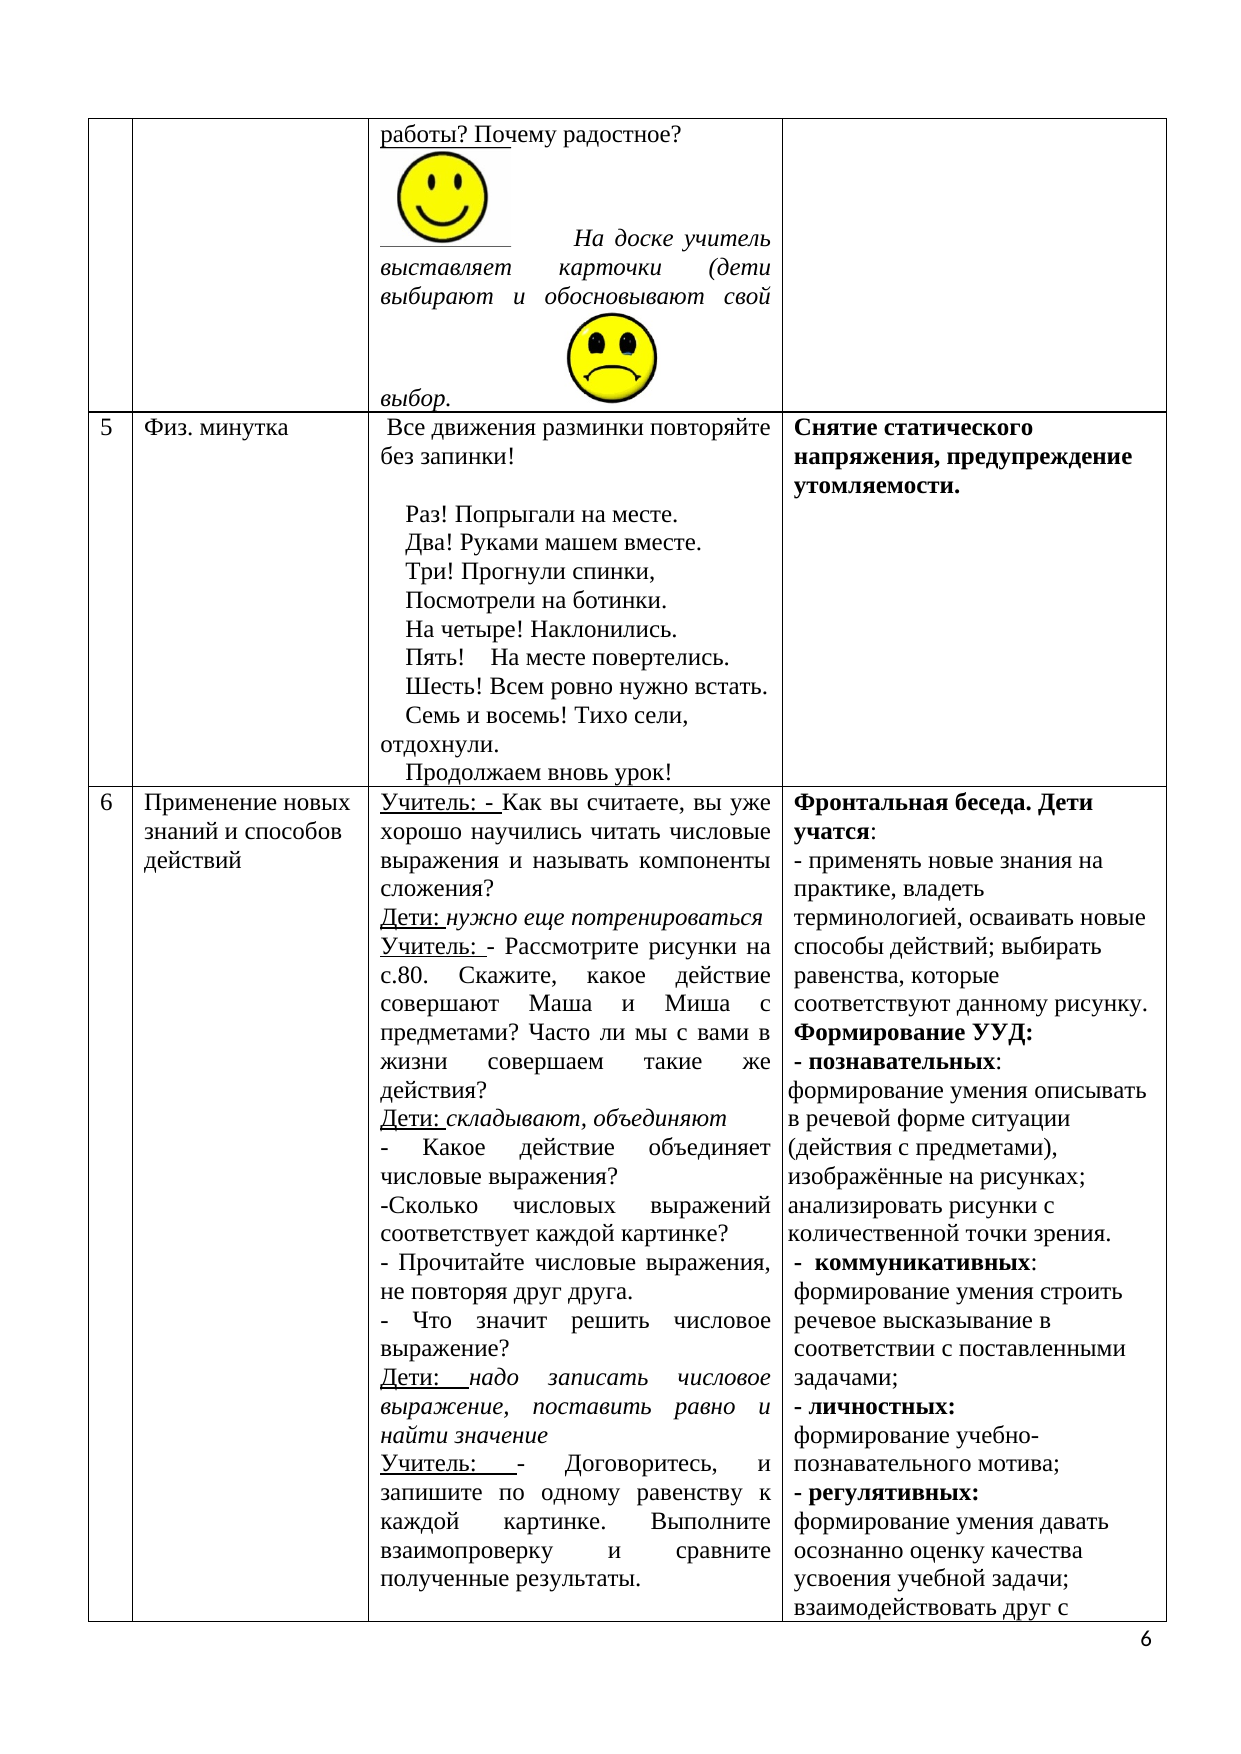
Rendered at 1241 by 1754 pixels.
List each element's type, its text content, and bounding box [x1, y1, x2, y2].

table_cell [783, 119, 1166, 411]
table_cell Физ. минутка [133, 413, 368, 786]
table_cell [369, 119, 782, 411]
picture [380, 147, 512, 247]
table_cell Снятие статического напряжения, предупреждение утомляемости. [783, 413, 1166, 786]
table_cell 6 [89, 787, 132, 1621]
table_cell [133, 787, 368, 1621]
table_cell 5 [89, 413, 132, 786]
table_cell 4 [89, 119, 132, 411]
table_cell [133, 119, 368, 411]
picture [564, 309, 661, 406]
table_cell Все движения разминки повторяйте без запинки! Раз! Попрыгали на месте. Два! Руками машем вместе. Три! Прогнули спинки, Посмотрели на ботинки. На четыре! Наклонились. Пять! На месте повертелись. Шесть! Всем ровно нужно встать. Семь и восемь! Тихо сели, отдохнули. Продолжаем вновь урок! [369, 413, 782, 786]
